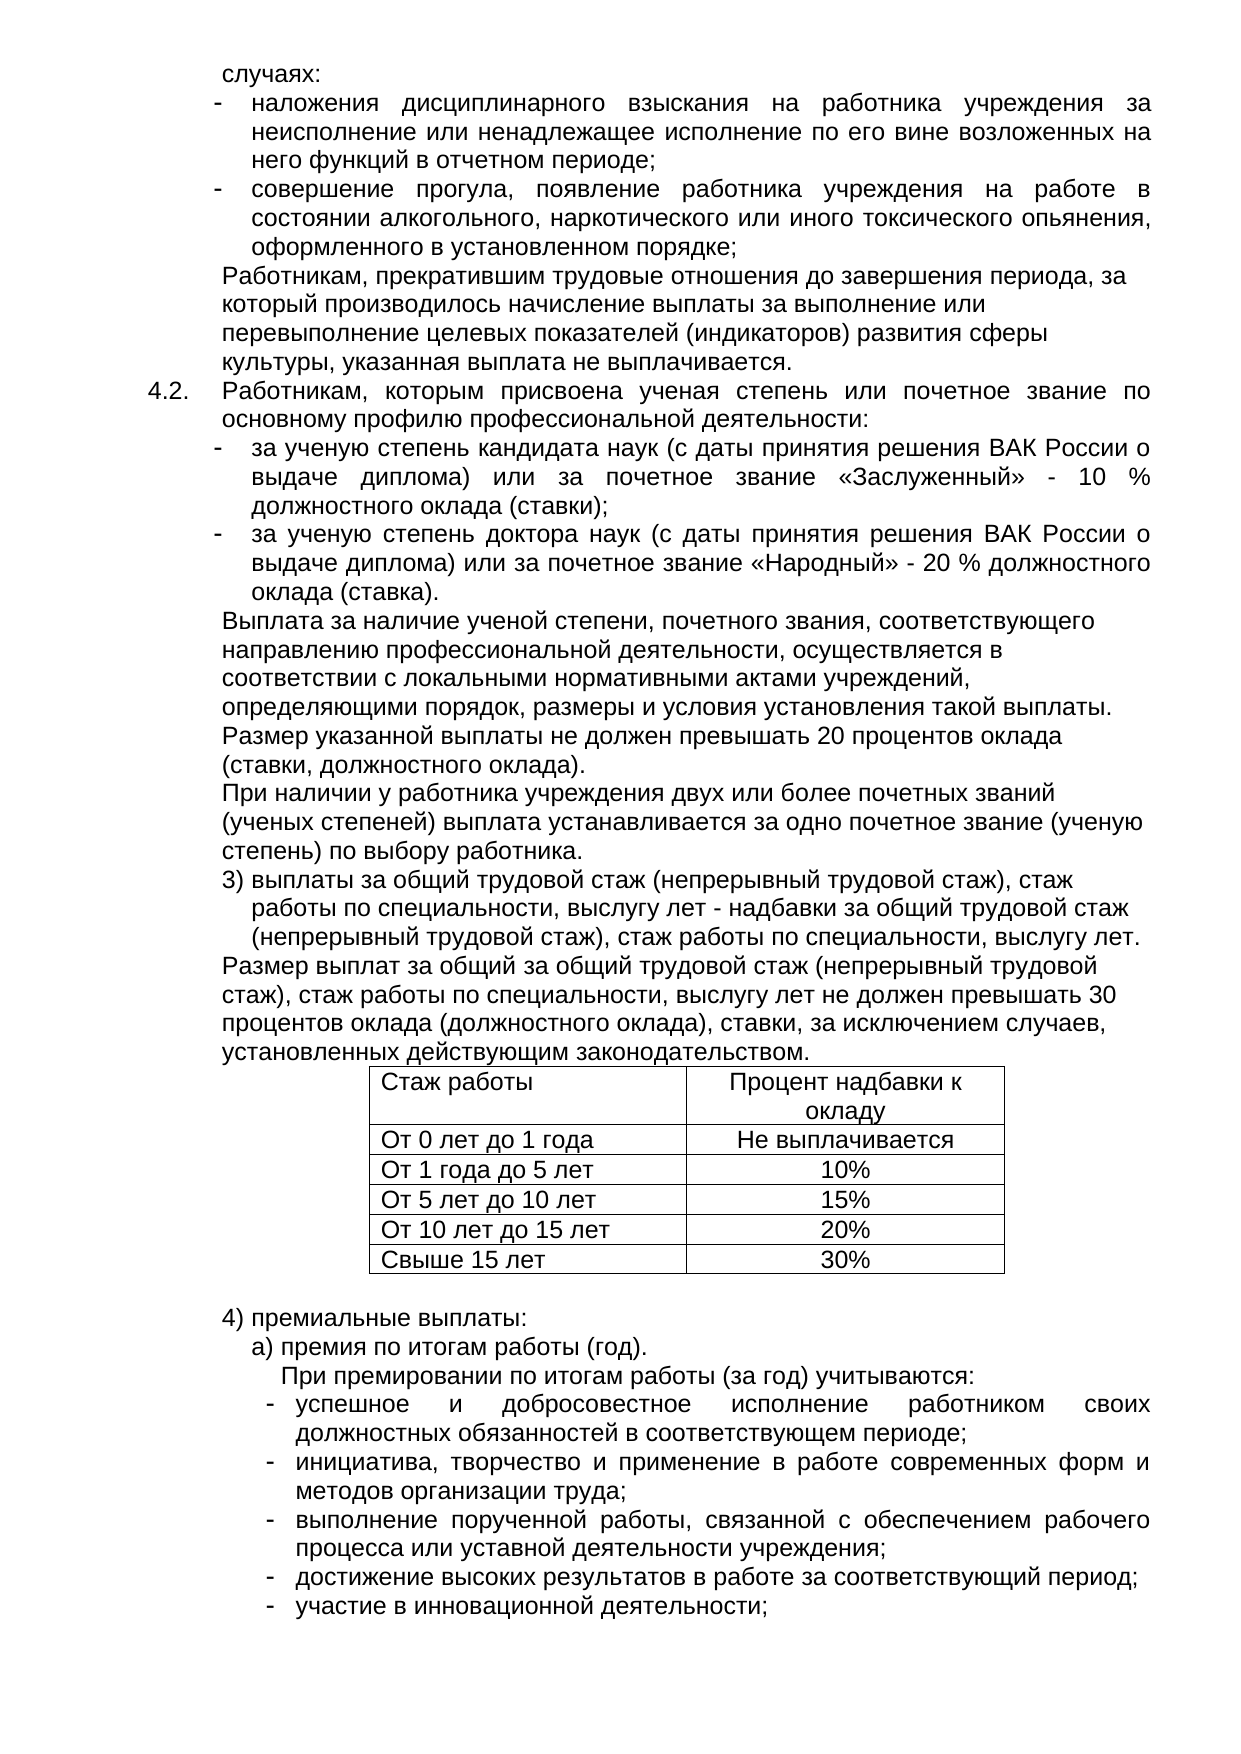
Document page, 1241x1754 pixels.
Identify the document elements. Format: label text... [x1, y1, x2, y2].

text Работникам, прекратившим трудовые отношения до завершения периода, за который производилось начисление выплаты за выполнение или перевыполнение целевых показателей (индикаторов) развития сферы культуры, указанная выплата не выплачивается. [222, 261, 1152, 376]
list инициатива, творчество и применение в работе современных форм и методов организации труда; [266, 1447, 1152, 1504]
list за ученую степень доктора наук (с даты принятия решения ВАК России о выдаче диплома) или за почетное звание «Народный» - 20 % должностного оклада (ставка). [214, 519, 1152, 606]
list совершение прогула, появление работника учреждения на работе в состоянии алкогольного, наркотического или иного токсического опьянения, оформленного в установленном порядке; [214, 174, 1152, 261]
list выполнение порученной работы, связанной с обеспечением рабочего процесса или уставной деятельности учреждения; [266, 1504, 1152, 1562]
table_header Процент надбавки к окладу [687, 1067, 1004, 1124]
text Выплата за наличие ученой степени, почетного звания, соответствующего направлению профессиональной деятельности, осуществляется в соответствии с локальными нормативными актами учреждений, определяющими порядок, размеры и условия установления такой выплаты. Размер указанной выплаты не должен превышать 20 процентов оклада (ставки, должностного оклада). [222, 606, 1152, 778]
list наложения дисциплинарного взыскания на работника учреждения за неисполнение или ненадлежащее исполнение по его вине возложенных на него функций в отчетном периоде; [214, 88, 1152, 174]
table_cell От 0 лет до 1 года [370, 1125, 686, 1154]
table_cell Свыше 15 лет [370, 1245, 686, 1273]
text При премировании по итогам работы (за год) учитываются: [281, 1361, 1152, 1389]
list успешное и добросовестное исполнение работником своих должностных обязанностей в соответствующем периоде; [266, 1389, 1152, 1447]
table_cell От 1 года до 5 лет [370, 1155, 686, 1184]
table_cell 15% [687, 1185, 1004, 1214]
text При наличии у работника учреждения двух или более почетных званий (ученых степеней) выплата устанавливается за одно почетное звание (ученую степень) по выбору работника. [222, 778, 1152, 864]
table_cell От 10 лет до 15 лет [370, 1215, 686, 1243]
list достижение высоких результатов в работе за соответствующий период; [266, 1562, 1152, 1591]
list за ученую степень кандидата наук (с даты принятия решения ВАК России о выдаче диплома) или за почетное звание «Заслуженный» - 10 % должностного оклада (ставки); [214, 433, 1152, 519]
table_cell Не выплачивается [687, 1125, 1004, 1154]
table_cell 10% [687, 1155, 1004, 1184]
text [222, 59, 1152, 88]
text Размер выплат за общий за общий трудовой стаж (непрерывный трудовой стаж), стаж работы по специальности, выслугу лет не должен превышать 30 процентов оклада (должностного оклада), ставки, за исключением случаев, установленных действующим законодательством. [222, 951, 1152, 1066]
text 4) премиальные выплаты: [222, 1303, 1152, 1332]
table_header Стаж работы [370, 1067, 686, 1124]
table_cell От 5 лет до 10 лет [370, 1185, 686, 1214]
list участие в инновационной деятельности; [266, 1591, 1152, 1620]
text а) премия по итогам работы (год). [251, 1332, 1152, 1361]
text 3) выплаты за общий трудовой стаж (непрерывный трудовой стаж), стаж работы по специальности, выслугу лет - надбавки за общий трудовой стаж (непрерывный трудовой стаж), стаж работы по специальности, выслугу лет. [222, 864, 1152, 951]
table_cell 20% [687, 1215, 1004, 1243]
list Работникам, которым присвоена ученая степень или почетное звание по основному профилю профессиональной деятельности: [148, 376, 1152, 433]
table_cell 30% [687, 1245, 1004, 1273]
